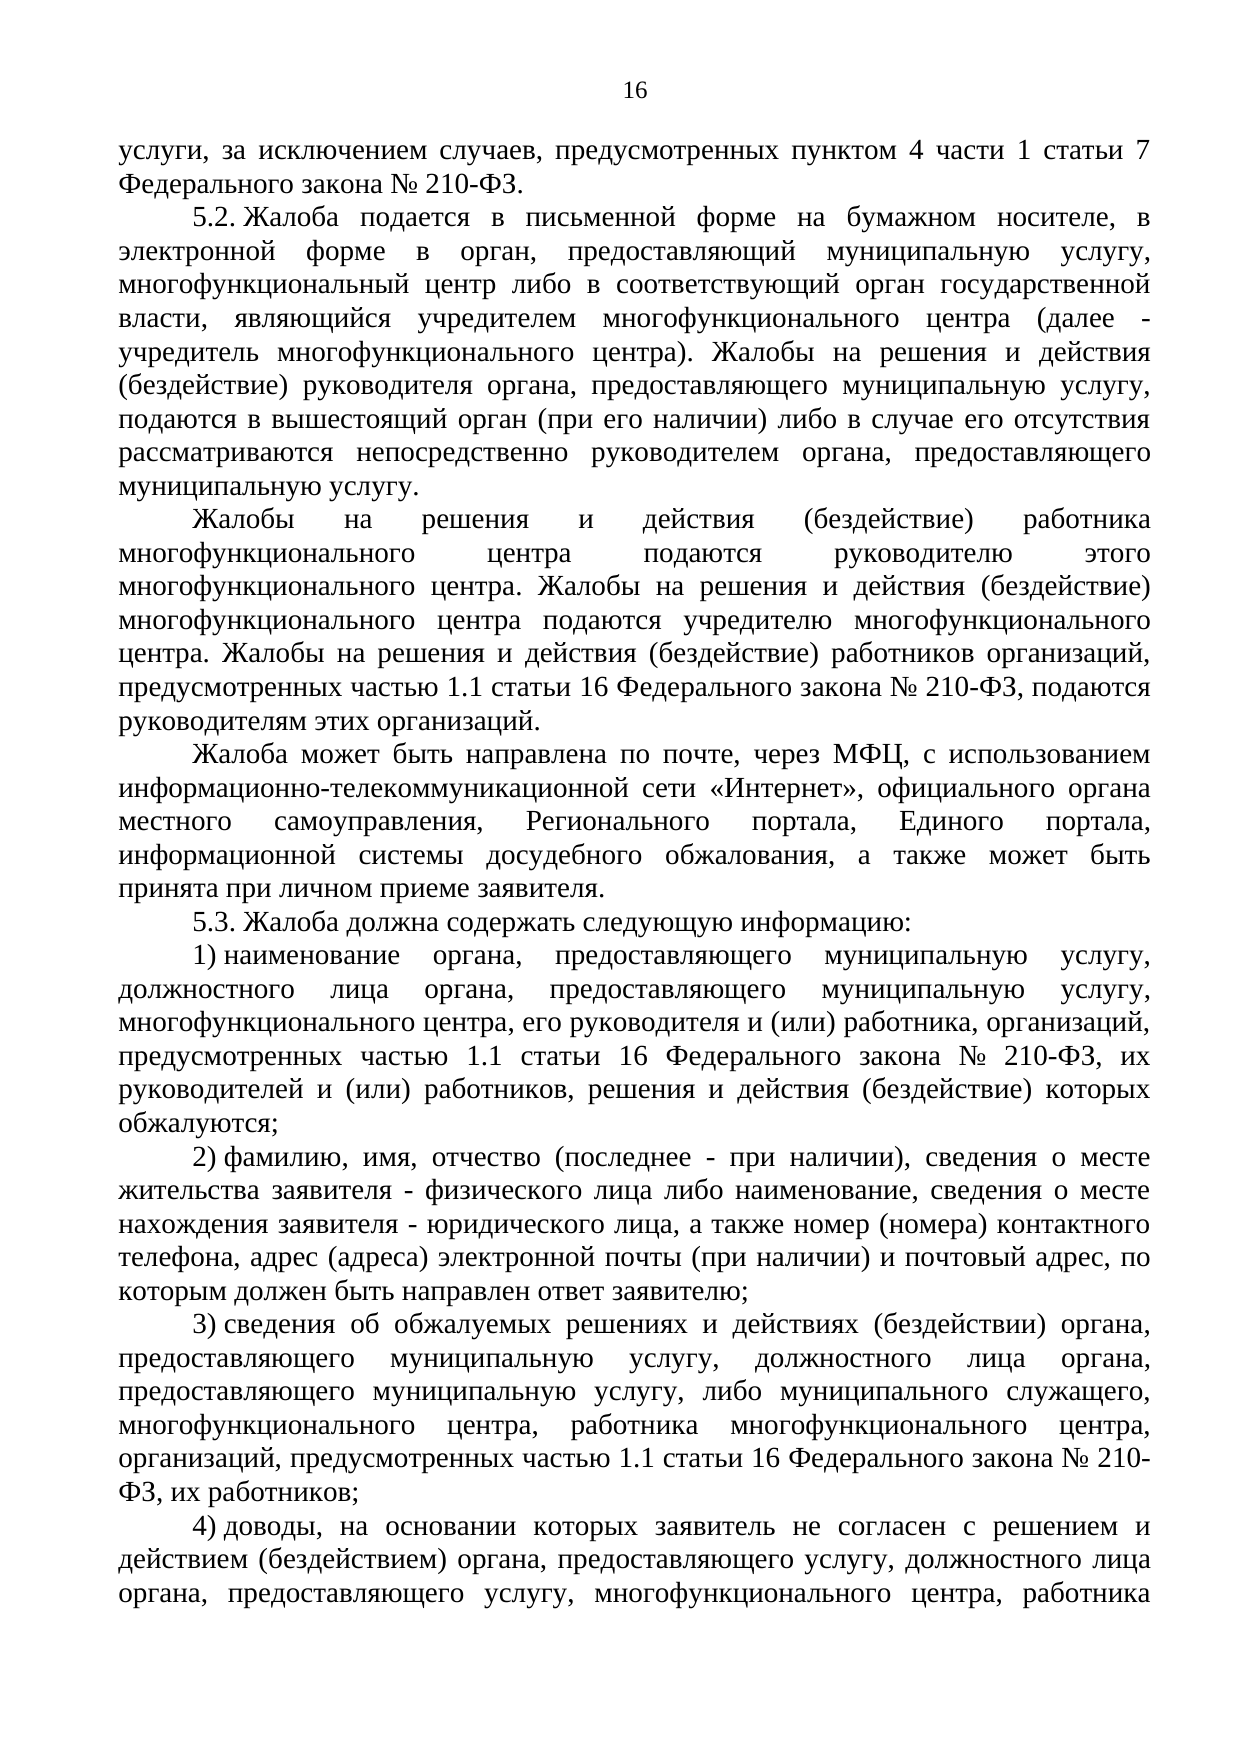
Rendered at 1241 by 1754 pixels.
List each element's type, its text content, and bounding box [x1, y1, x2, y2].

text 2) фамилию, имя, отчество (последнее - при наличии), сведения о месте жительства заявителя - физического лица либо наименование, сведения о месте нахождения заявителя - юридического лица, а также номер (номера) контактного телефона, адрес (адреса) электронной почты (при наличии) и почтовый адрес, по которым должен быть направлен ответ заявителю; [118, 1139, 1152, 1306]
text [118, 1508, 1152, 1608]
text Жалобы на решения и действия (бездействие) работника многофункционального центра подаются руководителю этого многофункционального центра. Жалобы на решения и действия (бездействие) многофункционального центра подаются учредителю многофункционального центра. Жалобы на решения и действия (бездействие) работников организаций, предусмотренных частью 1.1 статьи 16 Федерального закона № 210-ФЗ, подаются руководителям этих организаций. [118, 501, 1152, 736]
text 1) наименование органа, предоставляющего муниципальную услугу, должностного лица органа, предоставляющего муниципальную услугу, многофункционального центра, его руководителя и (или) работника, организаций, предусмотренных частью 1.1 статьи 16 Федерального закона № 210-ФЗ, их руководителей и (или) работников, решения и действия (бездействие) которых обжалуются; [118, 937, 1152, 1139]
text 5.2. Жалоба подается в письменной форме на бумажном носителе, в электронной форме в орган, предоставляющий муниципальную услугу, многофункциональный центр либо в соответствующий орган государственной власти, являющийся учредителем многофункционального центра (далее - учредитель многофункционального центра). Жалобы на решения и действия (бездействие) руководителя органа, предоставляющего муниципальную услугу, подаются в вышестоящий орган (при его наличии) либо в случае его отсутствия рассматриваются непосредственно руководителем органа, предоставляющего муниципальную услугу. [118, 199, 1152, 501]
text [118, 132, 1152, 199]
text Жалоба может быть направлена по почте, через МФЦ, с использованием информационно-телекоммуникационной сети «Интернет», официального органа местного самоуправления, Регионального портала, Единого портала, информационной системы досудебного обжалования, а также может быть принята при личном приеме заявителя. [118, 736, 1152, 904]
text 5.3. Жалоба должна содержать следующую информацию: [118, 904, 1152, 937]
text 3) сведения об обжалуемых решениях и действиях (бездействии) органа, предоставляющего муниципальную услугу, должностного лица органа, предоставляющего муниципальную услугу, либо муниципального служащего, многофункционального центра, работника многофункционального центра, организаций, предусмотренных частью 1.1 статьи 16 Федерального закона № 210-ФЗ, их работников; [118, 1306, 1152, 1508]
